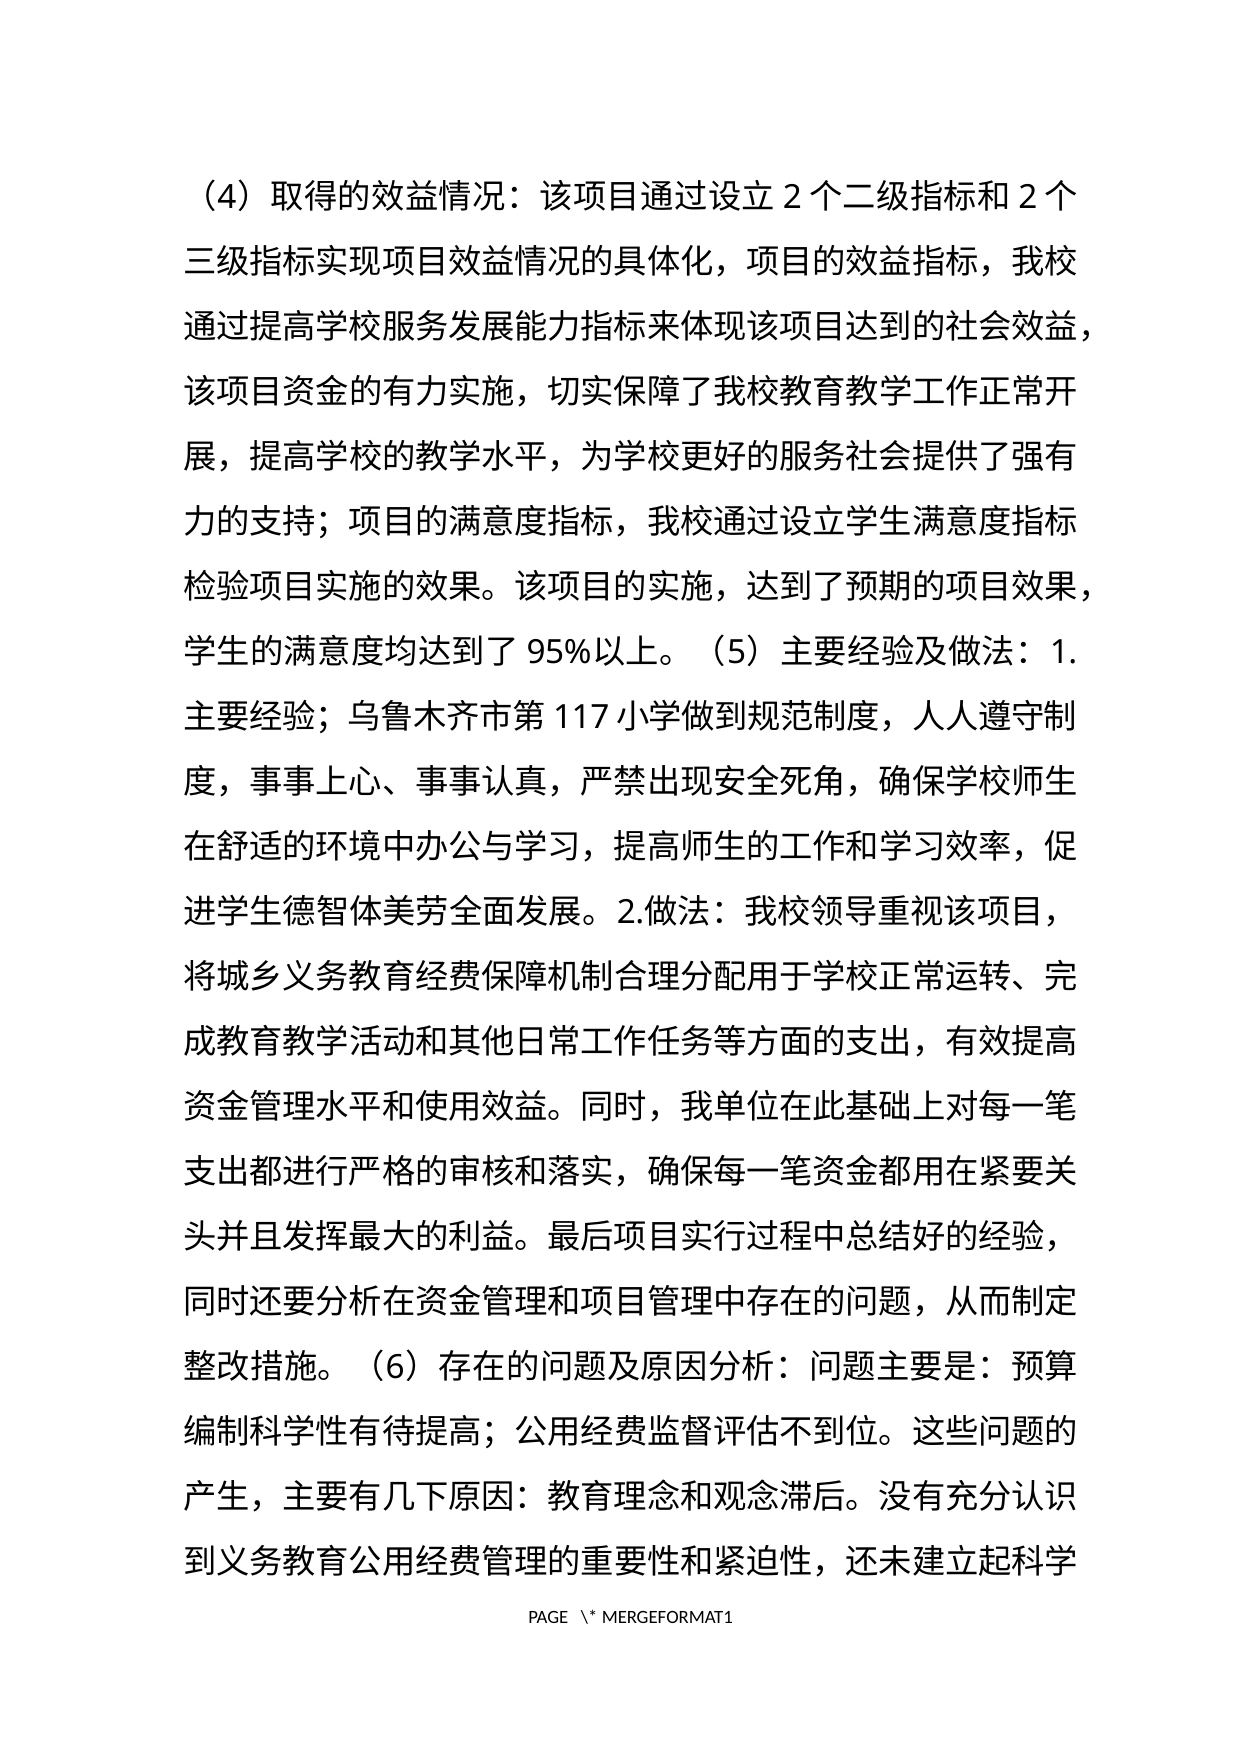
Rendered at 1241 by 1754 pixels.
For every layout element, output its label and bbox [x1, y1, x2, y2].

text [183, 162, 1078, 1592]
